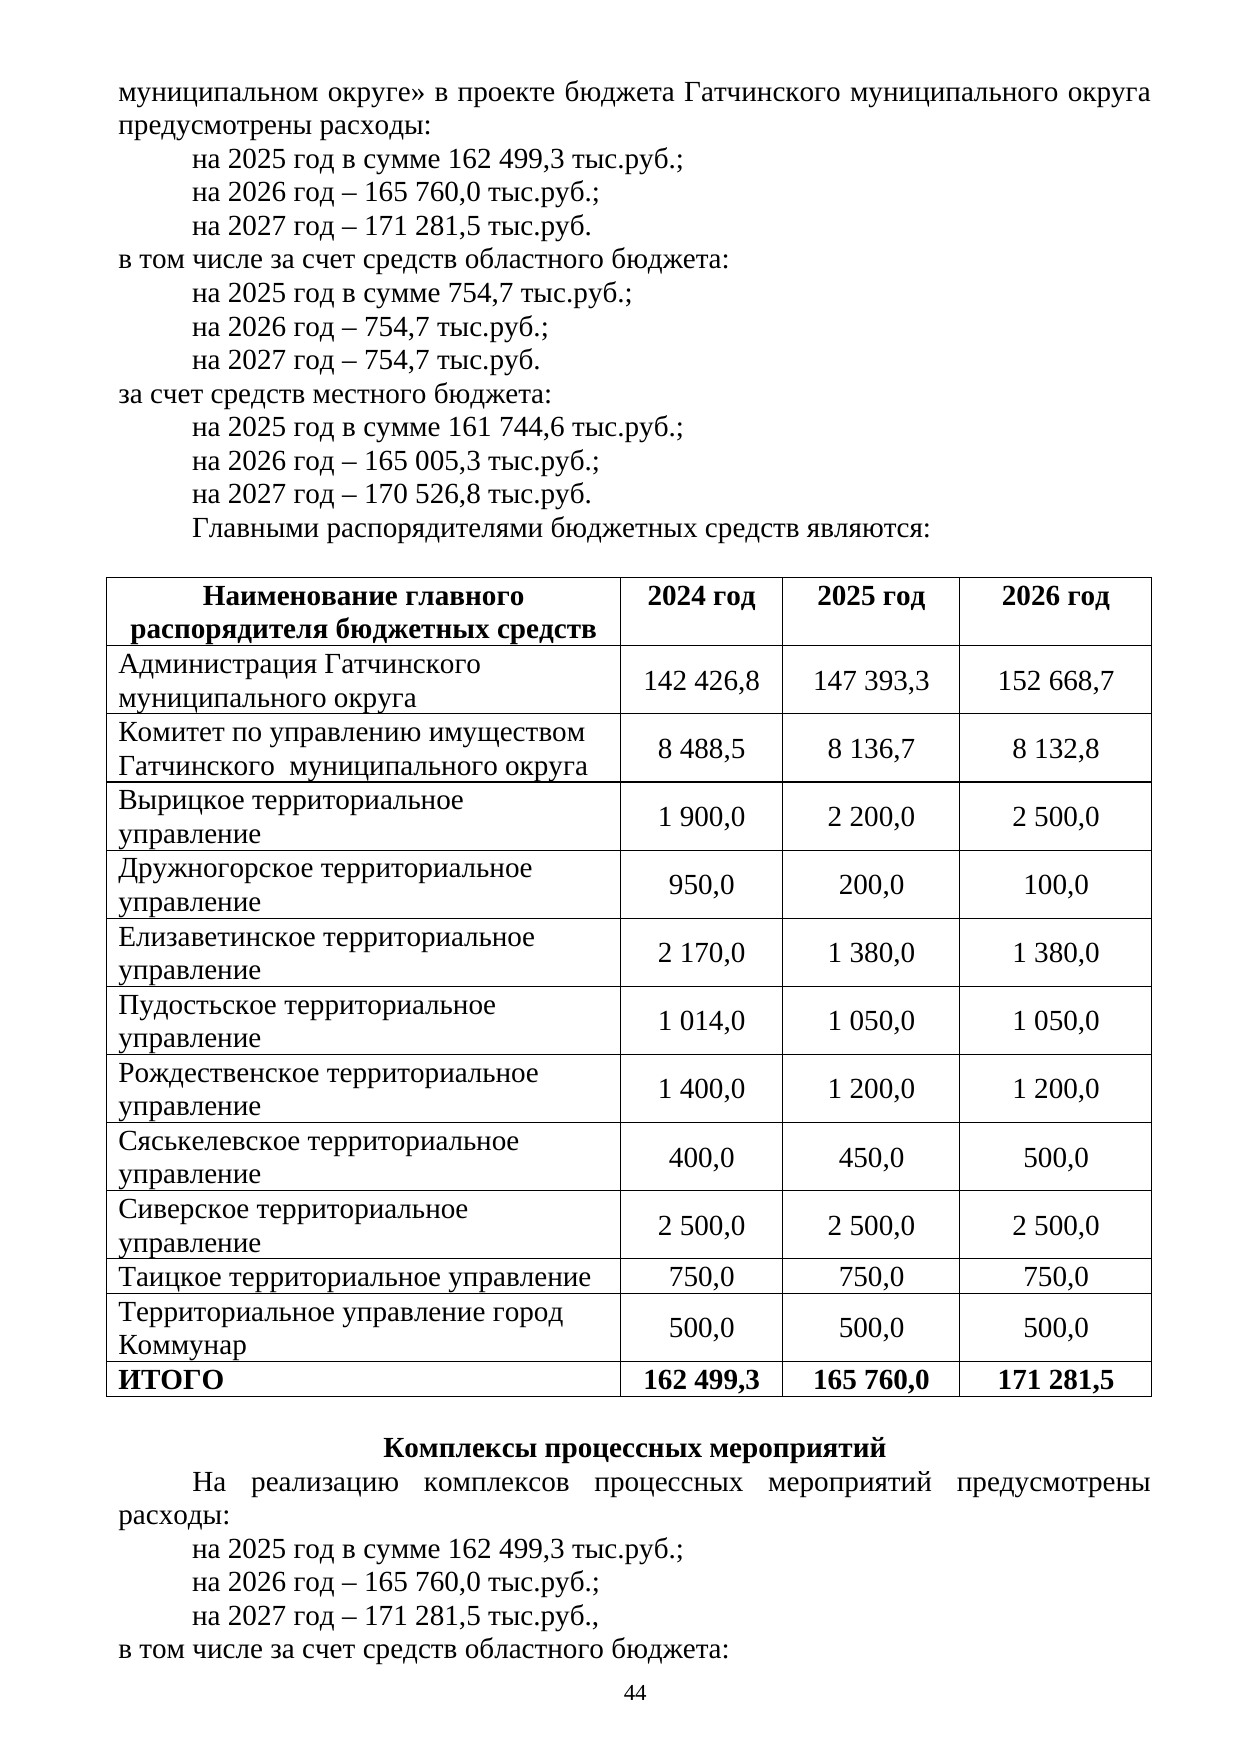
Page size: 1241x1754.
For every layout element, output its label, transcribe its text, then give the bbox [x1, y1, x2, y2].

table_cell 171 281,5 [960, 1362, 1151, 1396]
text в том числе за счет средств областного бюджета: [118, 242, 1152, 275]
table_cell 165 760,0 [783, 1362, 959, 1396]
text на 2026 год – 165 760,0 тыс.руб.; [118, 174, 1152, 208]
text на 2025 год в сумме 754,7 тыс.руб.; [118, 275, 1152, 309]
table_cell Пудостьское территориальное управление [107, 987, 620, 1054]
table_cell 152 668,7 [960, 646, 1151, 713]
table_header Наименование главного распорядителя бюджетных средств [107, 578, 620, 645]
table_cell 500,0 [783, 1294, 959, 1361]
table_cell 162 499,3 [621, 1362, 782, 1396]
table_cell 450,0 [783, 1123, 959, 1190]
table_cell Елизаветинское территориальное управление [107, 919, 620, 986]
table_cell 8 488,5 [621, 714, 782, 781]
table_cell ИТОГО [107, 1362, 620, 1396]
table_cell Администрация Гатчинского муниципального округа [107, 646, 620, 713]
text на 2027 год – 170 526,8 тыс.руб. [118, 476, 1152, 510]
text на 2027 год – 171 281,5 тыс.руб. [118, 208, 1152, 242]
table_cell 1 050,0 [783, 987, 959, 1054]
table_cell Вырицкое территориальное управление [107, 783, 620, 849]
table_cell 1 400,0 [621, 1055, 782, 1122]
text на 2027 год – 171 281,5 тыс.руб., [118, 1598, 1152, 1631]
table_cell 2 170,0 [621, 919, 782, 986]
table_cell Таицкое территориальное управление [107, 1259, 620, 1293]
table_cell 200,0 [783, 851, 959, 918]
table_header 2025 год [783, 578, 959, 645]
table_header 2026 год [960, 578, 1151, 645]
text на 2026 год – 165 005,3 тыс.руб.; [118, 443, 1152, 476]
text за счет средств местного бюджета: [118, 376, 1152, 409]
table_cell Сиверское территориальное управление [107, 1191, 620, 1258]
table_cell 750,0 [621, 1259, 782, 1293]
table_cell Комитет по управлению имуществом Гатчинского муниципального округа [107, 714, 620, 781]
text на 2025 год в сумме 162 499,3 тыс.руб.; [118, 141, 1152, 174]
table_cell 1 014,0 [621, 987, 782, 1054]
table_cell 500,0 [960, 1123, 1151, 1190]
text На реализацию комплексов процессных мероприятий предусмотрены расходы: [118, 1464, 1152, 1531]
table_cell 1 050,0 [960, 987, 1151, 1054]
table_cell 2 200,0 [783, 783, 959, 849]
table_cell Рождественское территориальное управление [107, 1055, 620, 1122]
table_cell 1 900,0 [621, 783, 782, 849]
table_cell 750,0 [783, 1259, 959, 1293]
text на 2025 год в сумме 162 499,3 тыс.руб.; [118, 1531, 1152, 1564]
text Комплексы процессных мероприятий [118, 1430, 1152, 1464]
table_cell 750,0 [960, 1259, 1151, 1293]
table_cell 147 393,3 [783, 646, 959, 713]
text на 2026 год – 754,7 тыс.руб.; [118, 309, 1152, 342]
text Главными распорядителями бюджетных средств являются: [118, 510, 1152, 543]
text на 2026 год – 165 760,0 тыс.руб.; [118, 1564, 1152, 1598]
table_cell 142 426,8 [621, 646, 782, 713]
table_cell 2 500,0 [960, 783, 1151, 849]
text на 2027 год – 754,7 тыс.руб. [118, 342, 1152, 376]
table_cell 8 132,8 [960, 714, 1151, 781]
table_header 2024 год [621, 578, 782, 645]
table_cell 1 200,0 [783, 1055, 959, 1122]
text в том числе за счет средств областного бюджета: [118, 1631, 1152, 1665]
table_cell 1 380,0 [783, 919, 959, 986]
table_cell Дружногорское территориальное управление [107, 851, 620, 918]
table_cell 8 136,7 [783, 714, 959, 781]
table_cell 1 380,0 [960, 919, 1151, 986]
text на 2025 год в сумме 161 744,6 тыс.руб.; [118, 409, 1152, 443]
table_cell 500,0 [960, 1294, 1151, 1361]
table_cell 2 500,0 [783, 1191, 959, 1258]
table_cell 500,0 [621, 1294, 782, 1361]
table_cell 950,0 [621, 851, 782, 918]
table_cell 2 500,0 [960, 1191, 1151, 1258]
table_cell 1 200,0 [960, 1055, 1151, 1122]
table_cell Сяськелевское территориальное управление [107, 1123, 620, 1190]
table_cell 2 500,0 [621, 1191, 782, 1258]
table_cell Территориальное управление город Коммунар [107, 1294, 620, 1361]
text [118, 74, 1152, 141]
table_cell 100,0 [960, 851, 1151, 918]
table_cell 400,0 [621, 1123, 782, 1190]
